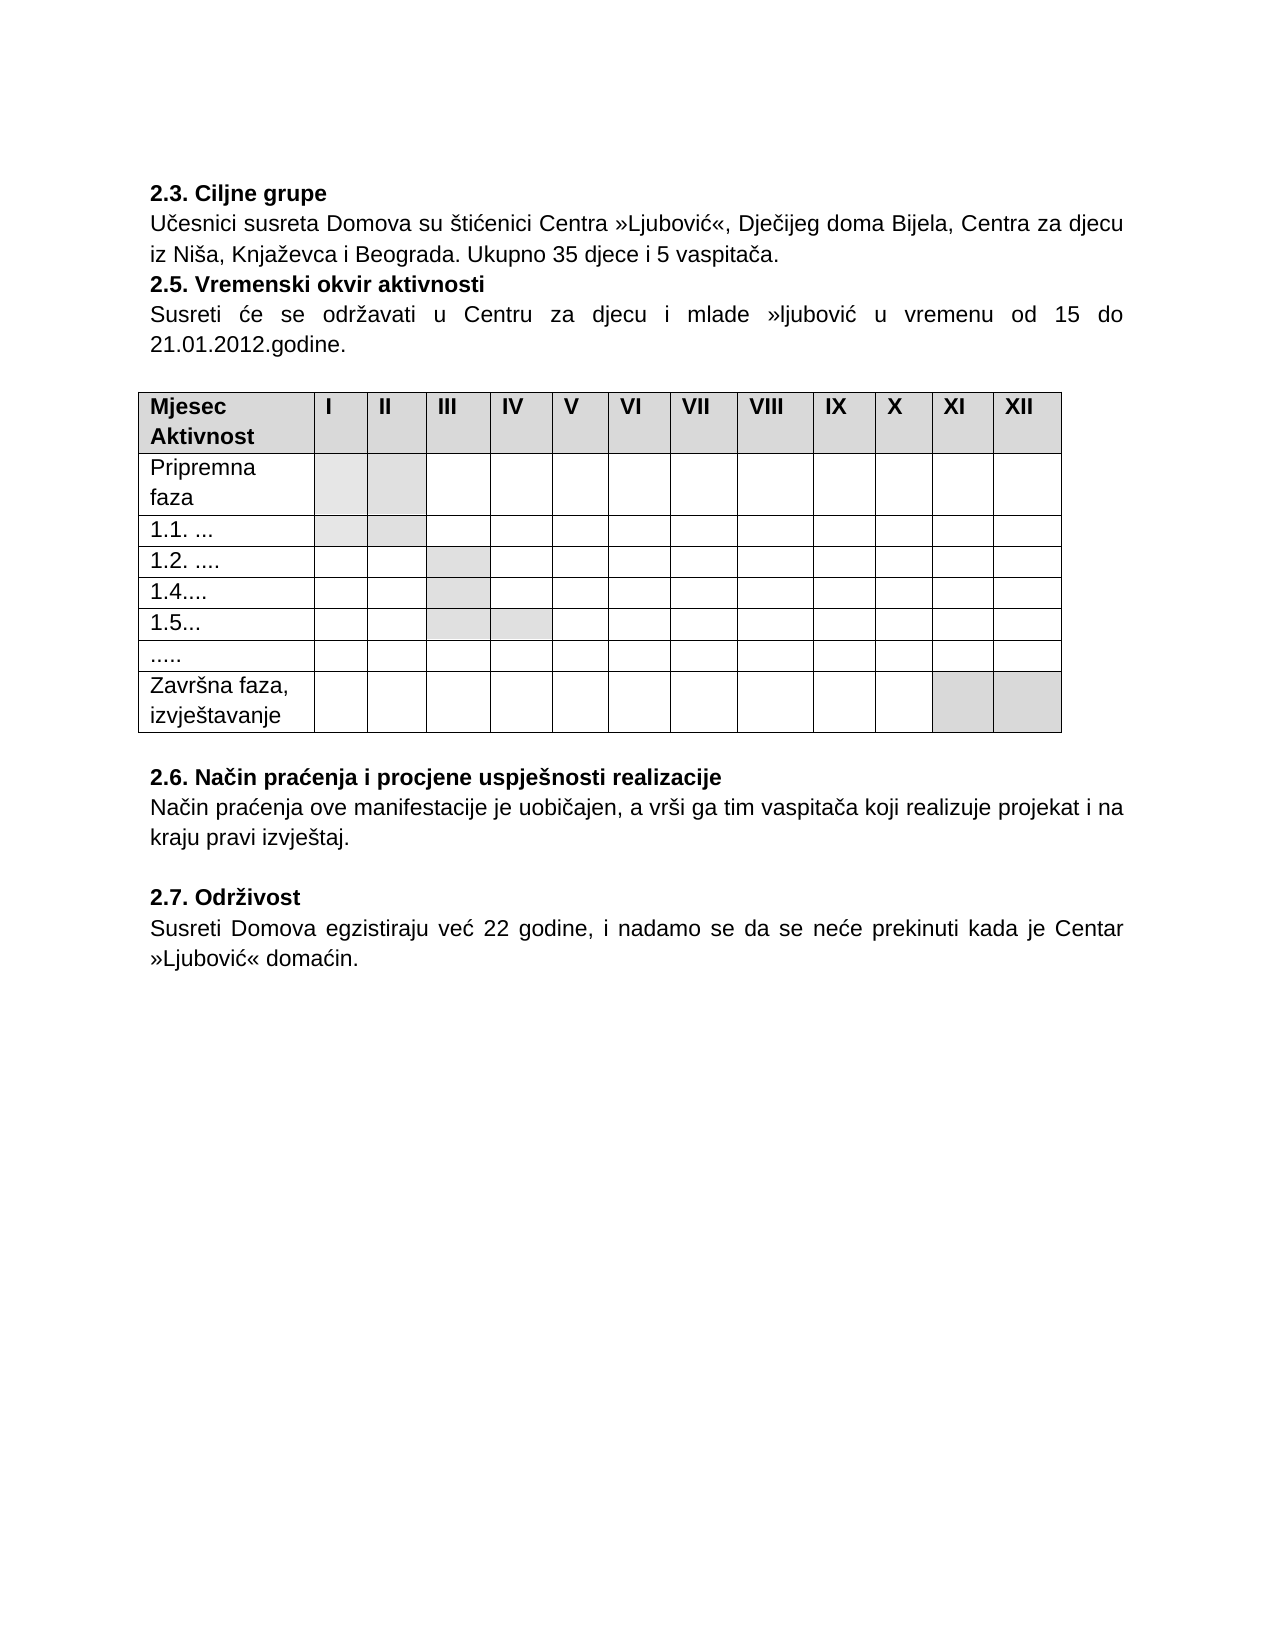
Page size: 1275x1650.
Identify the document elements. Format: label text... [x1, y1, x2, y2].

table_cell [553, 516, 608, 546]
table_cell [368, 578, 426, 608]
table_cell [491, 454, 552, 514]
table_header VI [609, 393, 670, 453]
table_cell [315, 672, 367, 732]
table_cell [491, 672, 552, 732]
table_cell [814, 641, 875, 671]
table_cell [671, 672, 737, 732]
table_cell [876, 516, 932, 546]
table_cell [427, 547, 490, 577]
table_cell [933, 578, 993, 608]
table_cell [738, 547, 813, 577]
table_cell [994, 609, 1061, 639]
table_cell 1.4.... [139, 578, 314, 608]
table_header V [553, 393, 608, 453]
table_cell [609, 516, 670, 546]
table_cell [671, 641, 737, 671]
table_cell [994, 641, 1061, 671]
table_cell [814, 454, 875, 514]
table_cell [368, 547, 426, 577]
table_cell 1.1. ... [139, 516, 314, 546]
table_cell [491, 578, 552, 608]
table_cell [814, 609, 875, 639]
text Učesnici susreta Domova su štićenici Centra »Ljubović«, Dječijeg doma Bijela, Centra za djecu iz Niša, Knjaževca i Beograda. Ukupno 35 djece i 5 vaspitača. [150, 210, 1125, 267]
table_cell [609, 454, 670, 514]
table_cell [315, 454, 367, 514]
table_cell Pripremna faza [139, 454, 314, 514]
table_cell [994, 578, 1061, 608]
table_cell [994, 454, 1061, 514]
table_cell [491, 547, 552, 577]
table_header X [876, 393, 932, 453]
table_cell [876, 454, 932, 514]
table_cell [315, 516, 367, 546]
table_cell [427, 672, 490, 732]
table_header XII [994, 393, 1061, 453]
table_header III [427, 393, 490, 453]
table_cell [814, 672, 875, 732]
table_cell [368, 609, 426, 639]
table_cell [933, 609, 993, 639]
table_cell [994, 516, 1061, 546]
table_cell [491, 641, 552, 671]
text 2.5. Vremenski okvir aktivnosti [150, 271, 1125, 297]
table_header II [368, 393, 426, 453]
table_cell [553, 547, 608, 577]
table_cell [315, 609, 367, 639]
table_cell [933, 454, 993, 514]
table_header IX [814, 393, 875, 453]
table_cell [876, 547, 932, 577]
text 2.7. Održivost [150, 884, 1125, 911]
table_cell [427, 578, 490, 608]
table_cell [427, 609, 490, 639]
table_cell [427, 516, 490, 546]
table_cell [738, 641, 813, 671]
table_cell [368, 454, 426, 514]
table_cell [491, 609, 552, 639]
table_cell [315, 578, 367, 608]
table_cell [609, 672, 670, 732]
table_cell [368, 641, 426, 671]
table_cell [738, 516, 813, 546]
table_cell [738, 454, 813, 514]
table_cell ..... [139, 641, 314, 671]
table_header IV [491, 393, 552, 453]
table_cell [933, 641, 993, 671]
table_cell 1.5... [139, 609, 314, 639]
table_cell [315, 547, 367, 577]
table_cell [315, 641, 367, 671]
table_header VIII [738, 393, 813, 453]
table_cell [671, 547, 737, 577]
table_cell [876, 641, 932, 671]
table_cell [491, 516, 552, 546]
table_header XI [933, 393, 993, 453]
table_cell [427, 454, 490, 514]
table_cell [933, 547, 993, 577]
table_cell [609, 609, 670, 639]
table_cell [671, 609, 737, 639]
table_cell [553, 672, 608, 732]
table_cell [368, 672, 426, 732]
table_cell Završna faza, izvještavanje [139, 672, 314, 732]
table_header Mjesec Aktivnost [139, 393, 314, 453]
table_cell [814, 547, 875, 577]
table_cell 1.2. .... [139, 547, 314, 577]
table_cell [609, 641, 670, 671]
table_cell [671, 578, 737, 608]
table_cell [671, 516, 737, 546]
table_cell [933, 672, 993, 732]
table_cell [553, 609, 608, 639]
table_cell [553, 641, 608, 671]
table_cell [876, 609, 932, 639]
table_cell [814, 516, 875, 546]
table_header I [315, 393, 367, 453]
table_cell [738, 609, 813, 639]
table_cell [876, 578, 932, 608]
table_cell [368, 516, 426, 546]
table_header VII [671, 393, 737, 453]
table_cell [553, 578, 608, 608]
table_cell [738, 578, 813, 608]
table_cell [609, 547, 670, 577]
table_cell [994, 547, 1061, 577]
text Način praćenja ove manifestacije je uobičajen, a vrši ga tim vaspitača koji realizuje projekat i na kraju pravi izvještaj. [150, 794, 1125, 850]
text 2.6. Način praćenja i procjene uspješnosti realizacije [150, 763, 1125, 790]
table_cell [671, 454, 737, 514]
table_cell [738, 672, 813, 732]
table_cell [994, 672, 1061, 732]
table_cell [427, 641, 490, 671]
table_cell [609, 578, 670, 608]
table_cell [933, 516, 993, 546]
text 2.3. Ciljne grupe [150, 180, 1125, 207]
text Susreti će se održavati u Centru za djecu i mlade »ljubović u vremenu od 15 do 21.01.2012.godine. [150, 301, 1125, 358]
text Susreti Domova egzistiraju već 22 godine, i nadamo se da se neće prekinuti kada je Centar »Ljubović« domaćin. [150, 914, 1125, 971]
table_cell [814, 578, 875, 608]
table_cell [553, 454, 608, 514]
table_cell [876, 672, 932, 732]
